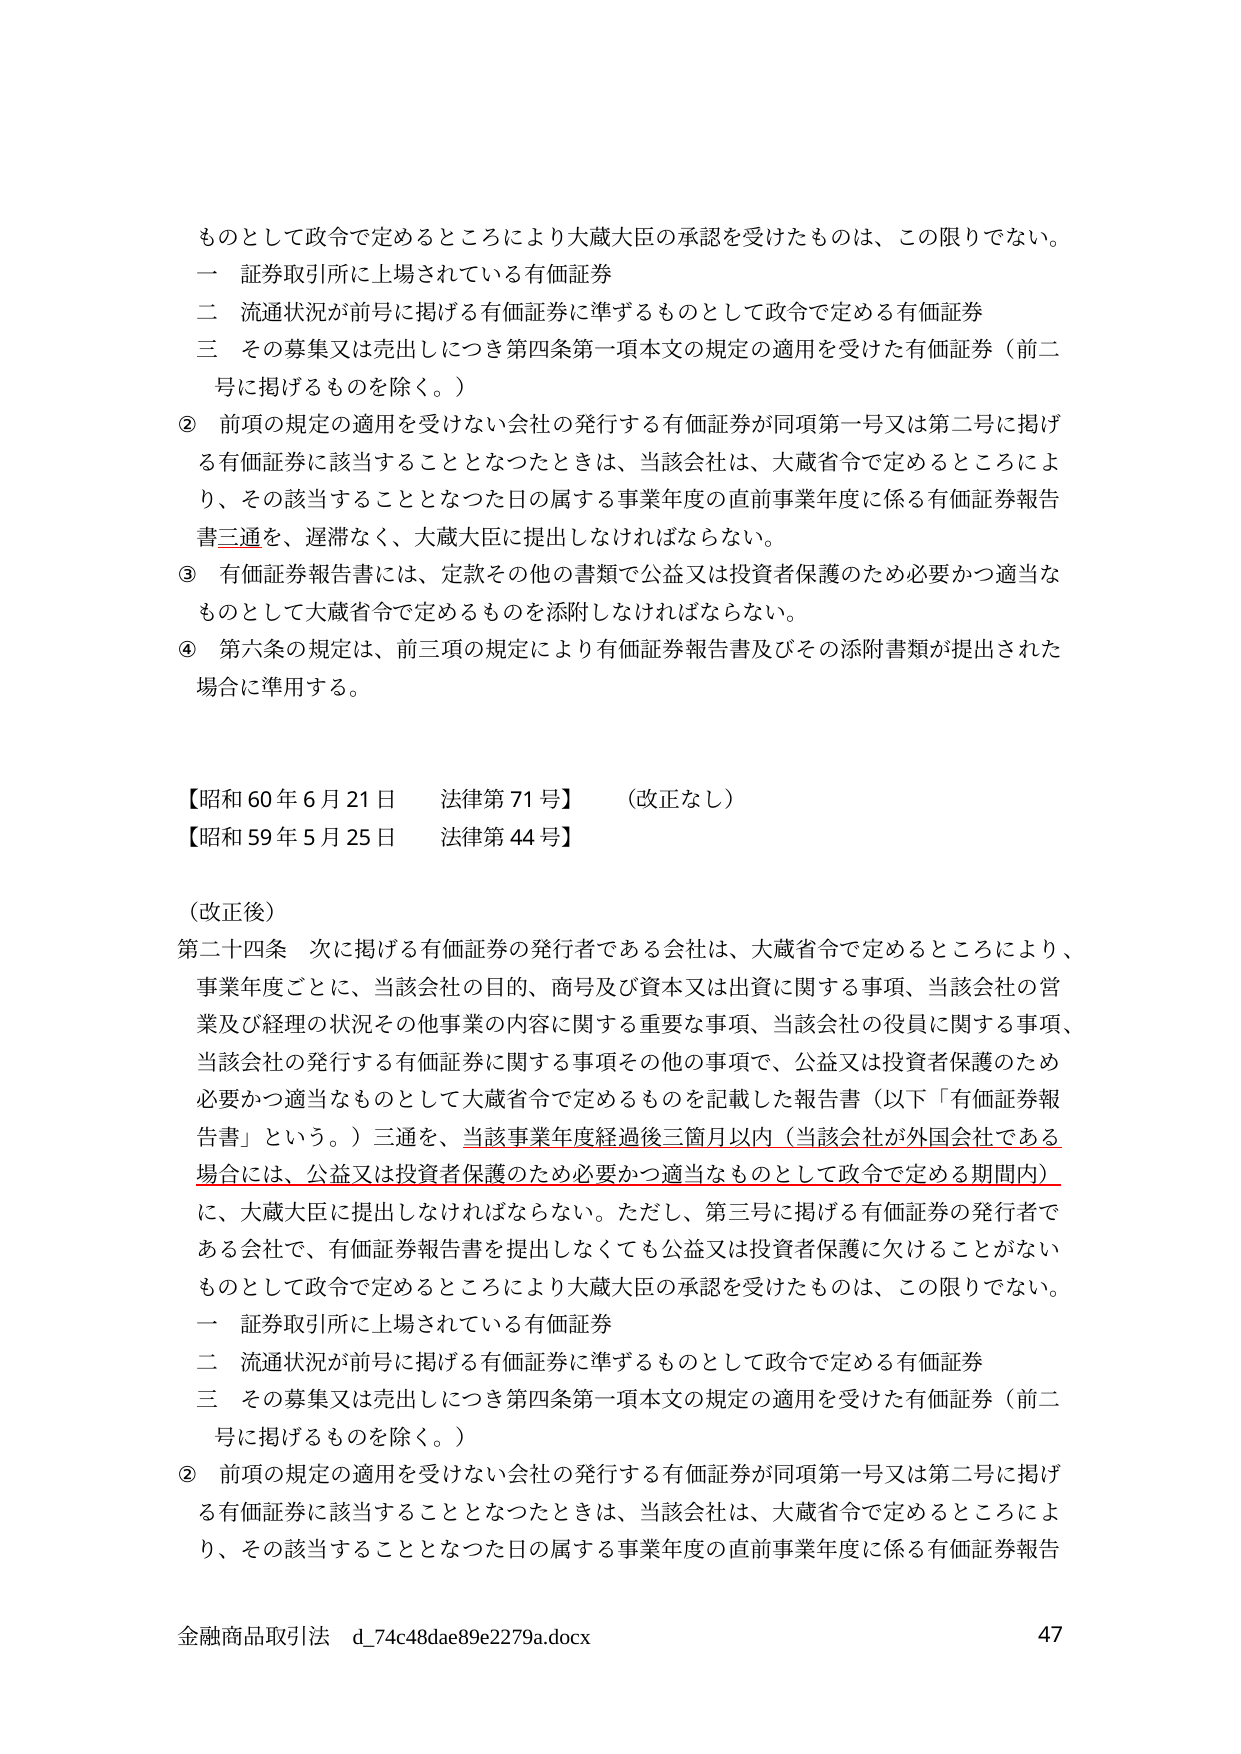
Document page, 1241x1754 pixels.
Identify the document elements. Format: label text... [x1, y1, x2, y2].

text 【昭和60年6月21日 法律第71号】 （改正なし） [177, 779, 1063, 817]
text 二 流通状況が前号に掲げる有価証券に準ずるものとして政令で定める有価証券 [196, 292, 1063, 329]
text ④ 第六条の規定は、前三項の規定により有価証券報告書及びその添附書類が提出された場合に準用する。 [177, 629, 1063, 704]
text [177, 217, 1063, 254]
text 【昭和59年5月25日 法律第44号】 [177, 817, 1063, 854]
text 二 流通状況が前号に掲げる有価証券に準ずるものとして政令で定める有価証券 [196, 1342, 1063, 1379]
text 三 その募集又は売出しにつき第四条第一項本文の規定の適用を受けた有価証券（前二号に掲げるものを除く。） [196, 1379, 1063, 1454]
text ③ 有価証券報告書には、定款その他の書類で公益又は投資者保護のため必要かつ適当なものとして大蔵省令で定めるものを添附しなければならない。 [177, 554, 1063, 629]
text （改正後） [177, 892, 1063, 929]
text 三 その募集又は売出しにつき第四条第一項本文の規定の適用を受けた有価証券（前二号に掲げるものを除く。） [196, 329, 1063, 404]
text ② 前項の規定の適用を受けない会社の発行する有価証券が同項第一号又は第二号に掲げる有価証券に該当することとなつたときは、当該会社は、大蔵省令で定めるところにより、その該当することとなつた日の属する事業年度の直前事業年度に係る有価証券報告書三通を、遅滞なく、大蔵大臣に提出しなければならない。 [177, 404, 1063, 554]
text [177, 1454, 1063, 1567]
text 一 証券取引所に上場されている有価証券 [196, 1304, 1063, 1342]
text 一 証券取引所に上場されている有価証券 [196, 254, 1063, 292]
